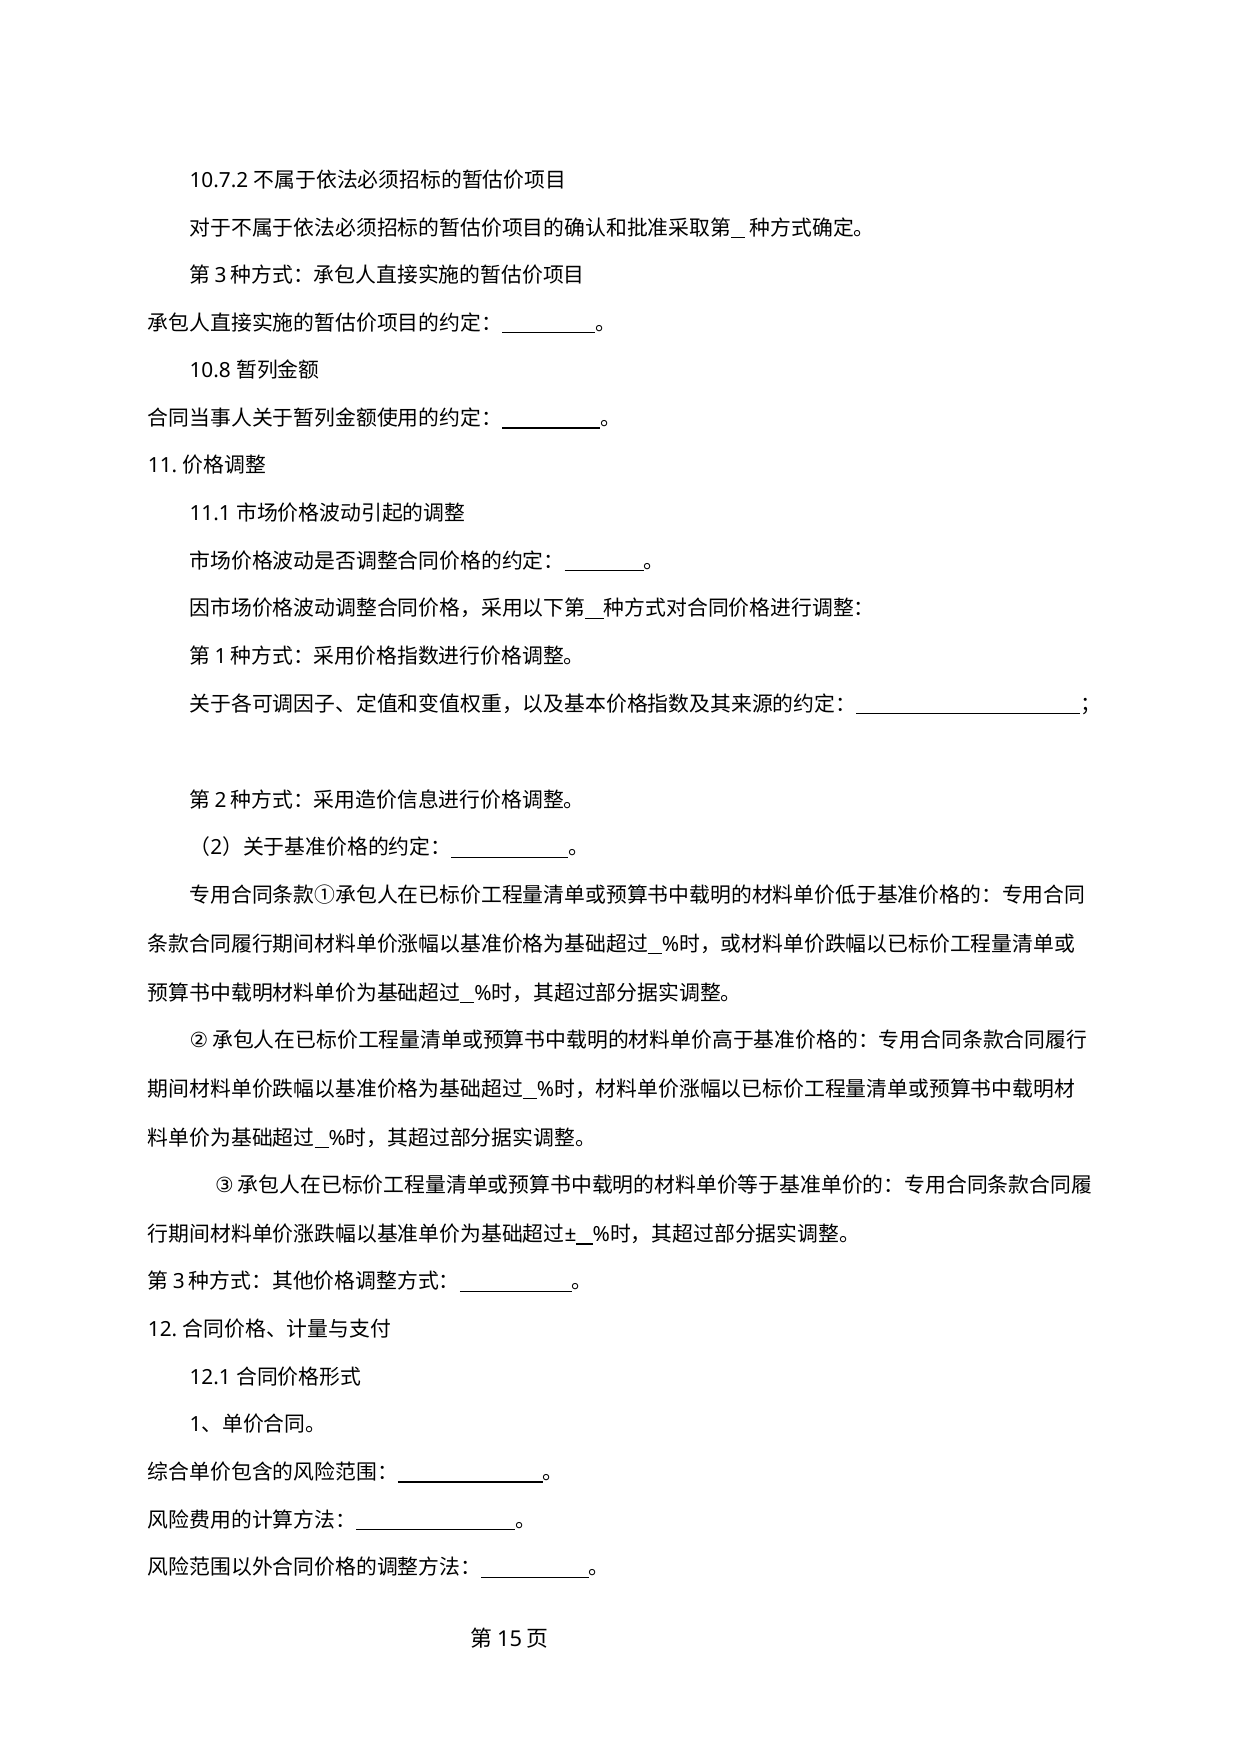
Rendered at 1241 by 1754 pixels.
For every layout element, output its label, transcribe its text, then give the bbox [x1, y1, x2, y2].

text 市场价格波动是否调整合同价格的约定： 。 [148, 543, 1093, 575]
text 承包人直接实施的暂估价项目的约定： 。 [148, 305, 1093, 337]
text （2）关于基准价格的约定： 。 [148, 829, 1093, 862]
text 对于不属于依法必须招标的暂估价项目的确认和批准采取第 种方式确定。 [148, 209, 1093, 242]
text 专用合同条款①承包人在已标价工程量清单或预算书中载明的材料单价低于基准价格的：专用合同条款合同履行期间材料单价涨幅以基准价格为基础超过 %时，或材料单价跌幅以已标价工程量清单或预算书中载明材料单价为基础超过 %时，其超过部分据实调整。 [148, 877, 1093, 1007]
text ③承包人在已标价工程量清单或预算书中载明的材料单价等于基准单价的：专用合同条款合同履行期间材料单价涨跌幅以基准单价为基础超过± %时，其超过部分据实调整。 [148, 1167, 1093, 1249]
text 合同当事人关于暂列金额使用的约定： 。 [148, 400, 1093, 432]
text 11. 价格调整 [148, 448, 1093, 480]
text 因市场价格波动调整合同价格，采用以下第 种方式对合同价格进行调整： [148, 590, 1093, 623]
text 11.1 市场价格波动引起的调整 [148, 495, 1093, 528]
text 10.8 暂列金额 [148, 352, 1093, 385]
text 10.7.2 不属于依法必须招标的暂估价项目 [148, 162, 1093, 194]
text 12. 合同价格、计量与支付 [148, 1311, 1093, 1344]
text 第3种方式：其他价格调整方式： 。 [148, 1264, 1093, 1296]
text 第2种方式：采用造价信息进行价格调整。 [148, 782, 1093, 814]
text 综合单价包含的风险范围： 。 [148, 1454, 1093, 1487]
text ②承包人在已标价工程量清单或预算书中载明的材料单价高于基准价格的：专用合同条款合同履行期间材料单价跌幅以基准价格为基础超过 %时，材料单价涨幅以已标价工程量清单或预算书中载明材料单价为基础超过 %时，其超过部分据实调整。 [148, 1022, 1093, 1152]
text 关于各可调因子、定值和变值权重，以及基本价格指数及其来源的约定： ； [148, 686, 1093, 767]
text 风险范围以外合同价格的调整方法： 。 [148, 1549, 1093, 1582]
text 第3种方式：承包人直接实施的暂估价项目 [148, 257, 1093, 290]
text 12.1 合同价格形式 [148, 1359, 1093, 1391]
text 风险费用的计算方法： 。 [148, 1502, 1093, 1534]
text 第1种方式：采用价格指数进行价格调整。 [148, 638, 1093, 671]
text 1、单价合同。 [148, 1407, 1093, 1439]
